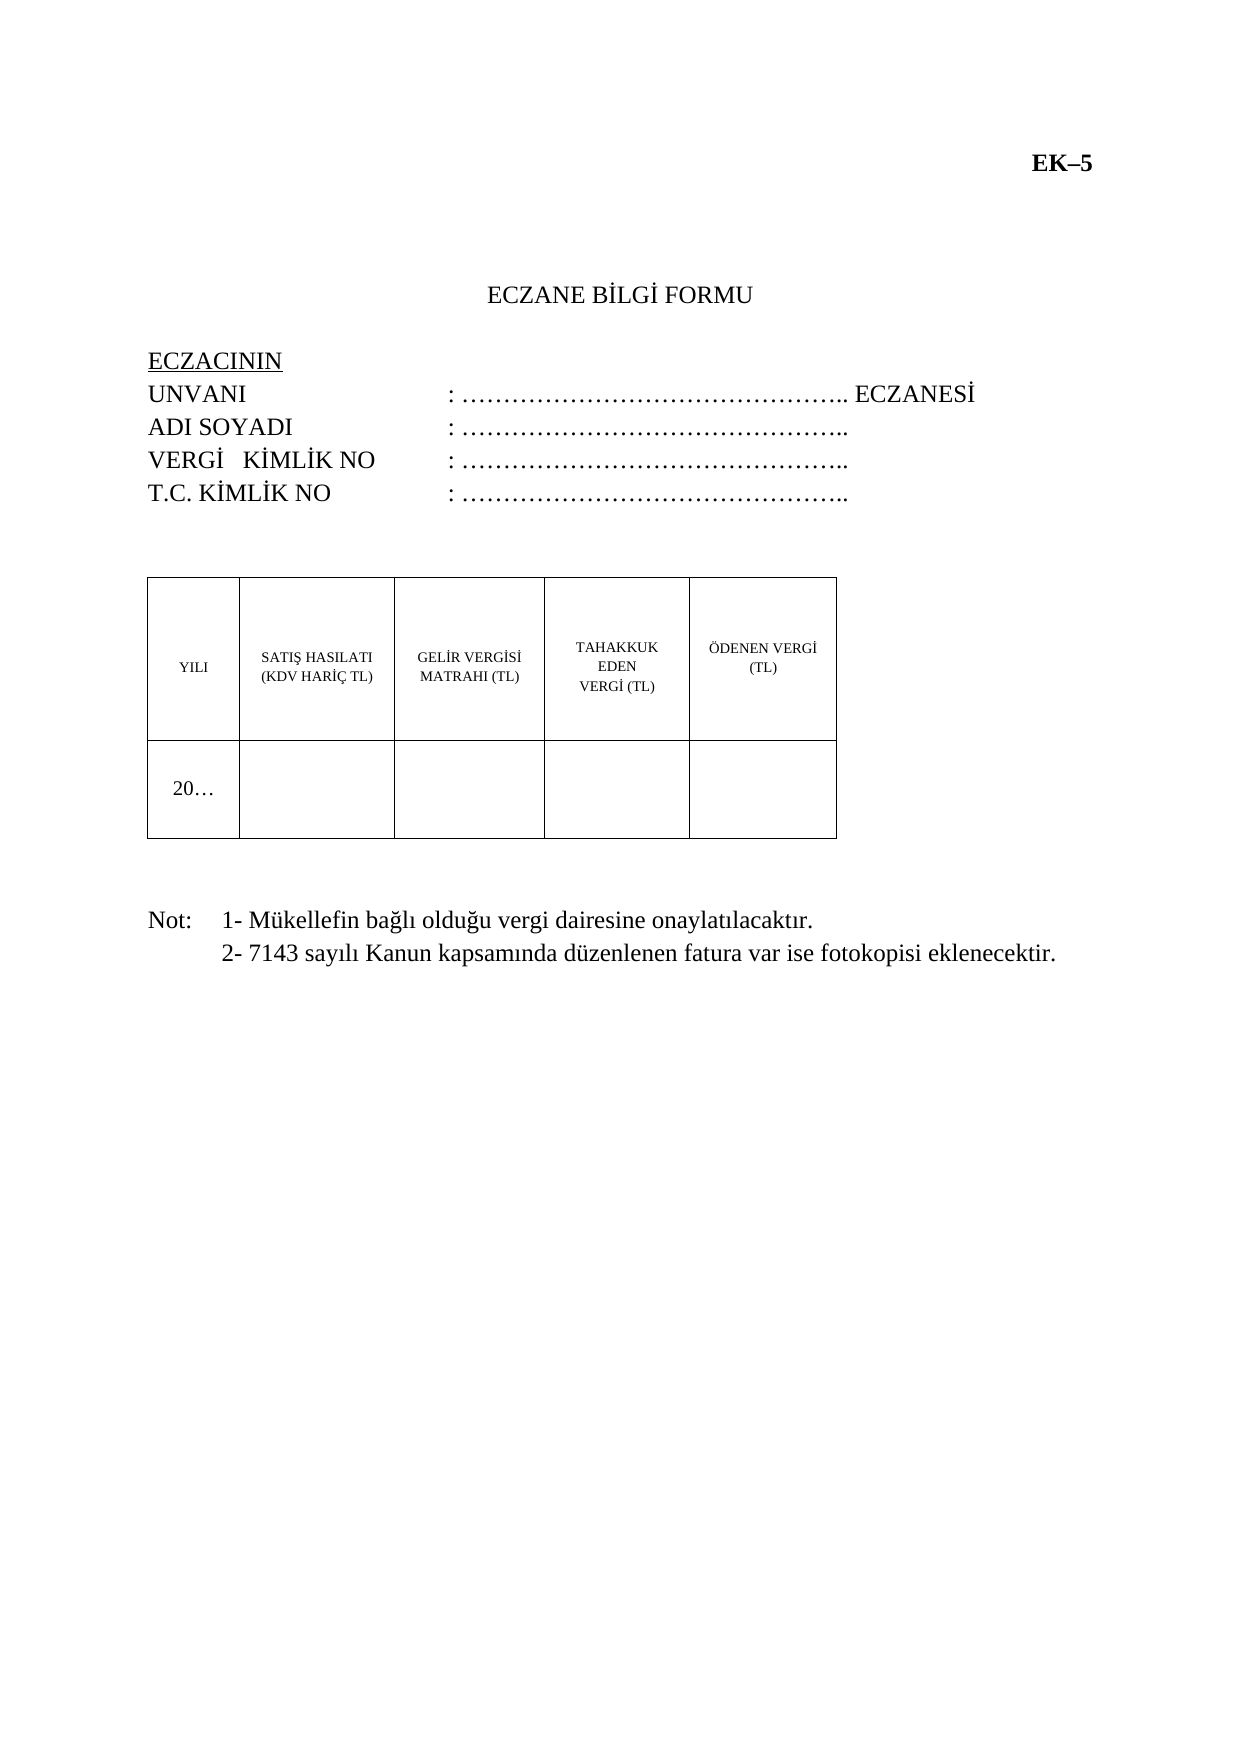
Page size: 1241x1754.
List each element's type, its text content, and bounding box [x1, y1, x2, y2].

table_cell [690, 741, 836, 838]
text 2- 7143 sayılı Kanun kapsamında düzenlenen fatura var ise fotokopisi eklenecektir. [148, 938, 1093, 967]
text VERGİ KİMLİK NO : ……………………………………….. [148, 445, 1093, 473]
text Not: 1- Mükellefin bağlı olduğu vergi dairesine onaylatılacaktır. [148, 905, 1093, 934]
text ECZACININ [148, 346, 1093, 374]
table_cell [395, 741, 544, 838]
table_header ÖDENEN VERGİ (TL) [690, 578, 836, 740]
table_header TAHAKKUK EDEN VERGİ (TL) [545, 578, 689, 740]
text UNVANI : ……………………………………….. ECZANESİ [148, 379, 1093, 407]
table_cell [545, 741, 689, 838]
text ADI SOYADI : ……………………………………….. [148, 412, 1093, 441]
table_header SATIŞ HASILATI (KDV HARİÇ TL) [240, 578, 394, 740]
table_header YILI [148, 578, 239, 740]
text ECZANE BİLGİ FORMU [148, 280, 1093, 308]
text T.C. KİMLİK NO : ……………………………………….. [148, 478, 1093, 507]
table_header GELİR VERGİSİ MATRAHI (TL) [395, 578, 544, 740]
table_cell [240, 741, 394, 838]
text EK–5 [148, 148, 1093, 176]
table_cell 20… [148, 741, 239, 838]
